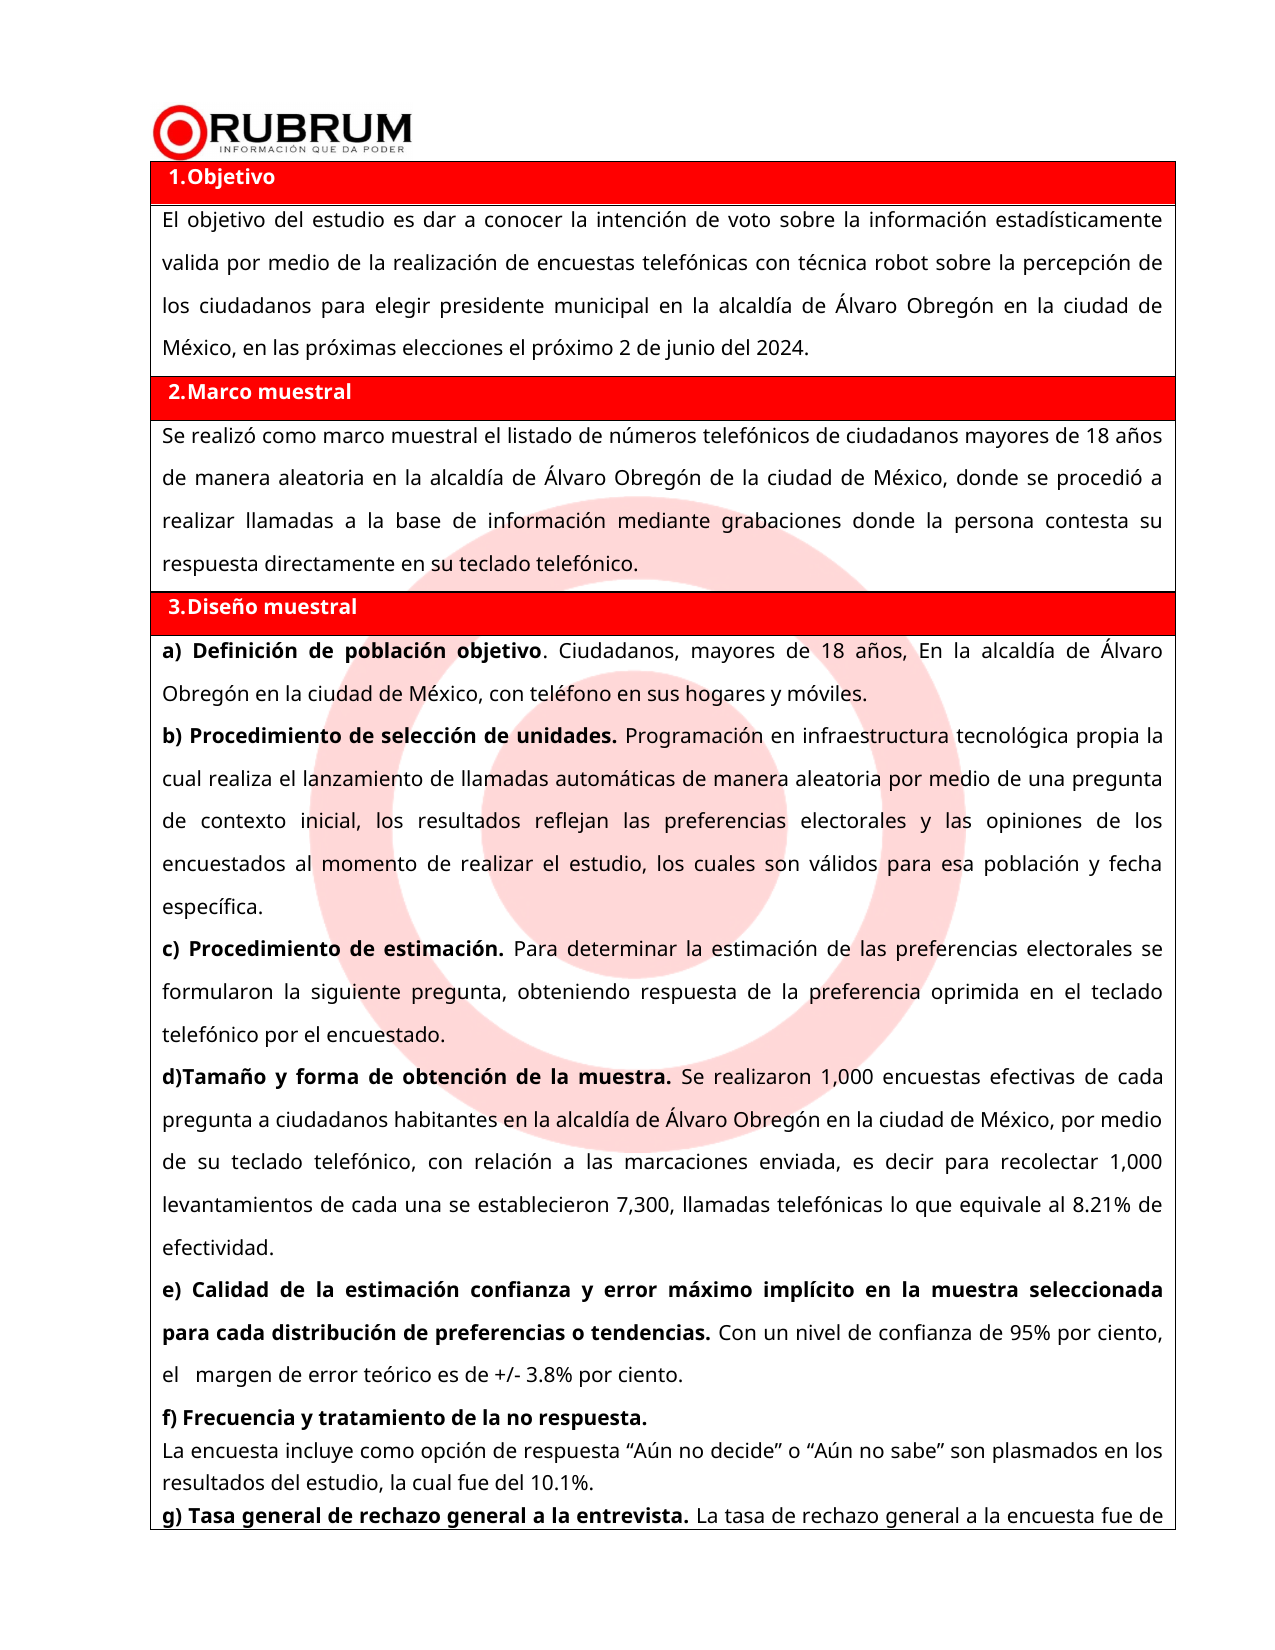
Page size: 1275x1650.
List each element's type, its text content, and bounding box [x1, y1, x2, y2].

table_cell El objetivo del estudio es dar a conocer la intención de voto sobre la información estadísticamente valida por medio de la realización de encuestas telefónicas con técnica robot sobre la percepción de los ciudadanos para elegir presidente municipal en la alcaldía de Álvaro Obregón en la ciudad de México, en las próximas elecciones el próximo 2 de junio del 2024. [151, 206, 1175, 376]
table_cell Diseño muestral [151, 593, 1175, 635]
table_cell Marco muestral [151, 377, 1175, 420]
table_cell Se realizó como marco muestral el listado de números telefónicos de ciudadanos mayores de 18 años de manera aleatoria en la alcaldía de Álvaro Obregón de la ciudad de México, donde se procedió a realizar llamadas a la base de información mediante grabaciones donde la persona contesta su respuesta directamente en su teclado telefónico. [151, 421, 1175, 591]
picture [150, 102, 413, 161]
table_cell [151, 636, 1175, 1529]
table_header Objetivo [151, 162, 1175, 204]
